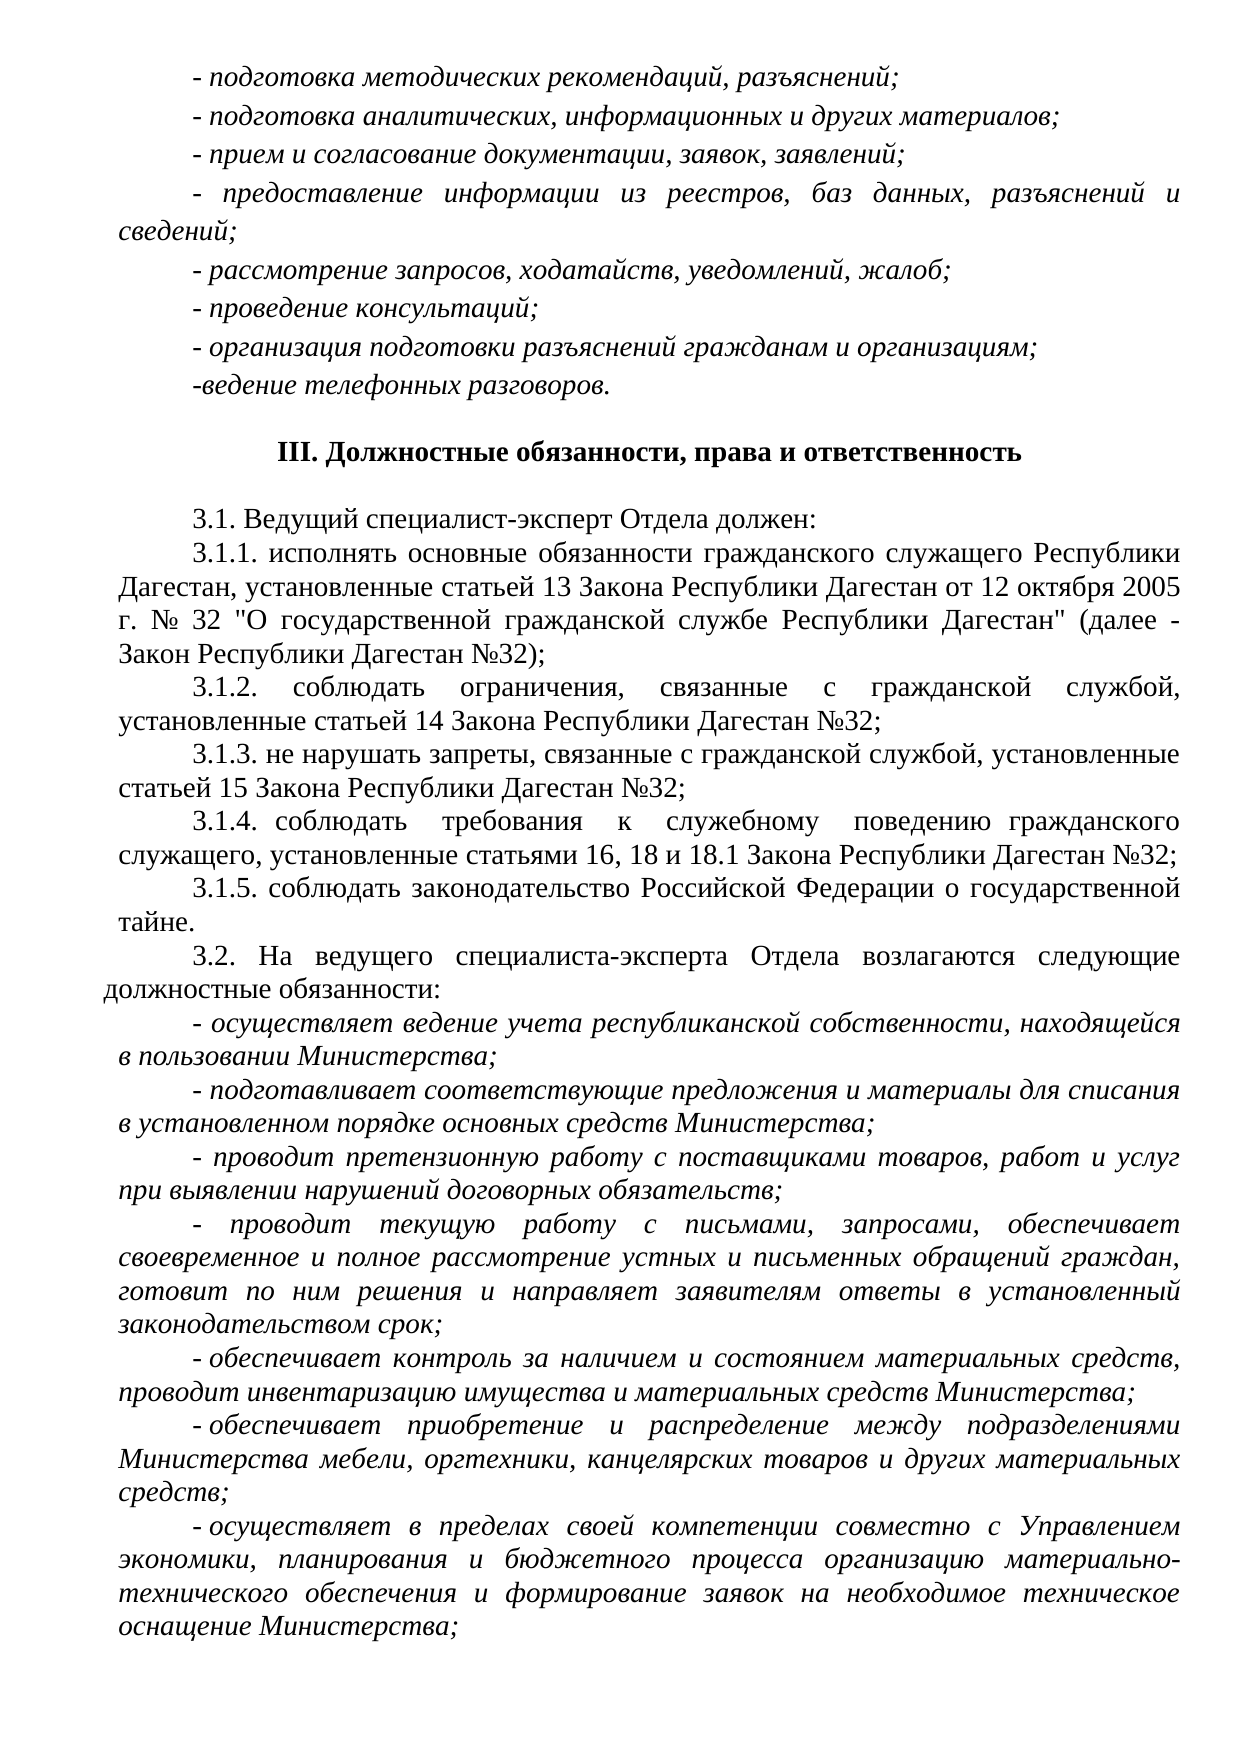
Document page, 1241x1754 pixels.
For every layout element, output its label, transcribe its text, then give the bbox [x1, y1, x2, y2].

text 3.2. На ведущего специалиста-эксперта Отдела возлагаются следующие должностные обязанности: [103, 938, 1181, 1005]
text - прием и согласование документации, заявок, заявлений; [118, 136, 1181, 170]
text -ведение телефонных разговоров. [118, 367, 1181, 401]
text III. Должностные обязанности, права и ответственность [118, 434, 1181, 468]
text - рассмотрение запросов, ходатайств, уведомлений, жалоб; [118, 252, 1181, 285]
text - подготовка методических рекомендаций, разъяснений; [118, 59, 1181, 93]
text - обеспечивает приобретение и распределение между подразделениями Министерства мебели, оргтехники, канцелярских товаров и других материальных средств; [118, 1407, 1181, 1508]
text 3.1.4. соблюдать требования к служебному поведению гражданского служащего, установленные статьями 16, 18 и 18.1 Закона Республики Дагестан №32; [118, 803, 1181, 871]
text 3.1.5. соблюдать законодательство Российской Федерации о государственной тайне. [118, 871, 1181, 938]
text - организация подготовки разъяснений гражданам и организациям; [118, 329, 1181, 362]
text - проводит текущую работу с письмами, запросами, обеспечивает своевременное и полное рассмотрение устных и письменных обращений граждан, готовит по ним решения и направляет заявителям ответы в установленный законодательством срок; [118, 1206, 1181, 1340]
text - проведение консультаций; [118, 290, 1181, 324]
text 3.1. Ведущий специалист-эксперт Отдела должен: [118, 502, 1181, 535]
text - подготавливает соответствующие предложения и материалы для списания в установленном порядке основных средств Министерства; [118, 1072, 1181, 1139]
text - подготовка аналитических, информационных и других материалов; [118, 98, 1181, 131]
text 3.1.1. исполнять основные обязанности гражданского служащего Республики Дагестан, установленные статьей 13 Закона Республики Дагестан от 12 октября 2005 г. № 32 "О государственной гражданской службе Республики Дагестан" (далее - Закон Республики Дагестан №32); [118, 535, 1181, 669]
text - осуществляет ведение учета республиканской собственности, находящейся в пользовании Министерства; [118, 1005, 1181, 1072]
text 3.1.2. соблюдать ограничения, связанные с гражданской службой, установленные статьей 14 Закона Республики Дагестан №32; [118, 669, 1181, 736]
text - обеспечивает контроль за наличием и состоянием материальных средств, проводит инвентаризацию имущества и материальных средств Министерства; [118, 1340, 1181, 1407]
text 3.1.3. не нарушать запреты, связанные с гражданской службой, установленные статьей 15 Закона Республики Дагестан №32; [118, 736, 1181, 803]
text - предоставление информации из реестров, баз данных, разъяснений и сведений; [118, 175, 1181, 247]
text - осуществляет в пределах своей компетенции совместно с Управлением экономики, планирования и бюджетного процесса организацию материально-технического обеспечения и формирование заявок на необходимое техническое оснащение Министерства; [118, 1508, 1181, 1642]
text - проводит претензионную работу с поставщиками товаров, работ и услуг при выявлении нарушений договорных обязательств; [118, 1139, 1181, 1206]
